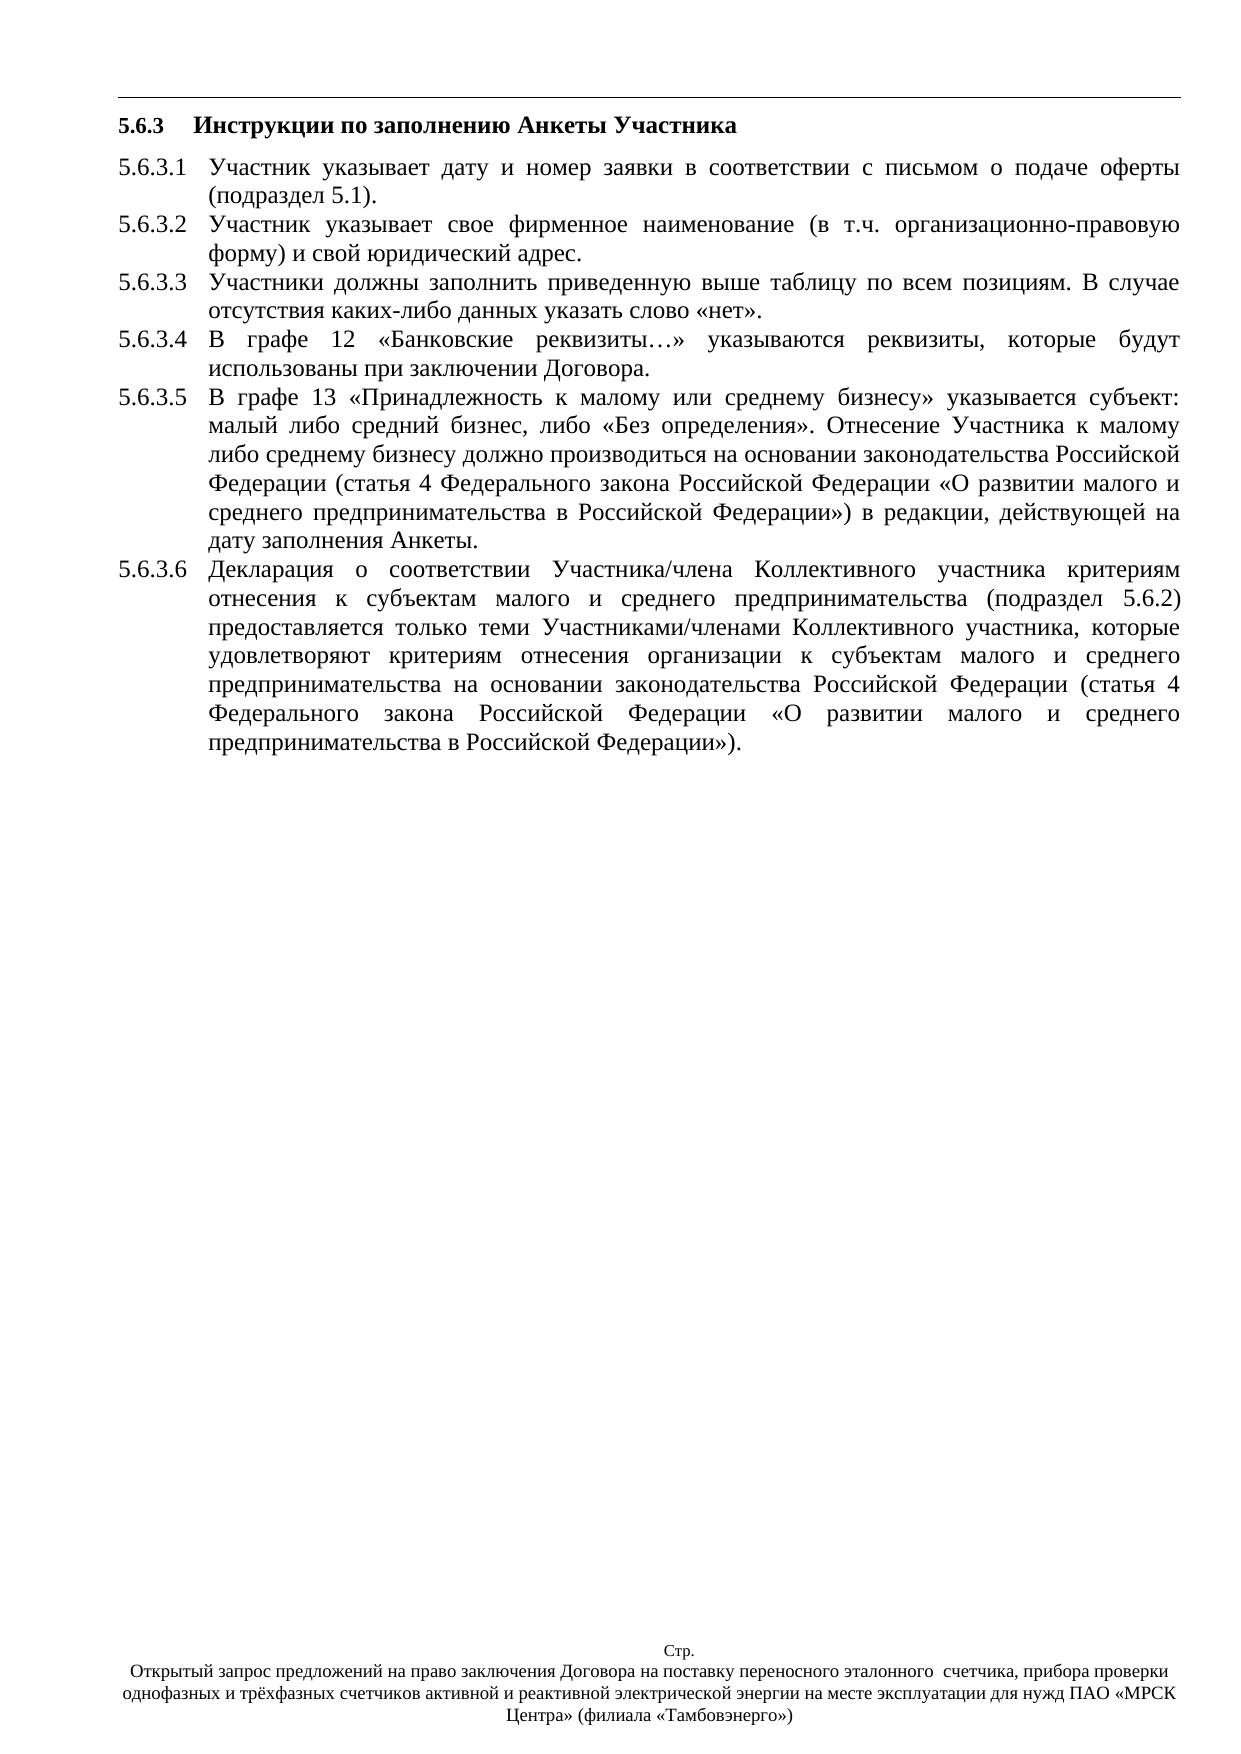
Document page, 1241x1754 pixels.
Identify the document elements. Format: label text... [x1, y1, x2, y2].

list В графе 13 «Принадлежность к малому или среднему бизнесу» указывается субъект: малый либо средний бизнес, либо «Без определения». Отнесение Участника к малому либо среднему бизнесу должно производиться на основании законодательства Российской Федерации (статья 4 Федерального закона Российской Федерации «О развитии малого и среднего предпринимательства в Российской Федерации») в редакции, действующей на дату заполнения Анкеты. [118, 382, 1181, 554]
list В графе 12 «Банковские реквизиты…» указываются реквизиты, которые будут использованы при заключении Договора. [118, 324, 1181, 382]
list Участник указывает дату и номер заявки в соответствии с письмом о подаче оферты (подраздел 5.1). [118, 152, 1181, 209]
subtitle Инструкции по заполнению Анкеты Участника [118, 111, 1181, 139]
list Участники должны заполнить приведенную выше таблицу по всем позициям. В случае отсутствия каких-либо данных указать слово «нет». [118, 267, 1181, 324]
list Декларация о соответствии Участника/члена Коллективного участника критериям отнесения к субъектам малого и среднего предпринимательства (подраздел 5.6.2) предоставляется только теми Участниками/членами Коллективного участника, которые удовлетворяют критериям отнесения организации к субъектам малого и среднего предпринимательства на основании законодательства Российской Федерации (статья 4 Федерального закона Российской Федерации «О развитии малого и среднего предпринимательства в Российской Федерации»). [118, 554, 1181, 756]
list Участник указывает свое фирменное наименование (в т.ч. организационно-правовую форму) и свой юридический адрес. [118, 209, 1181, 267]
